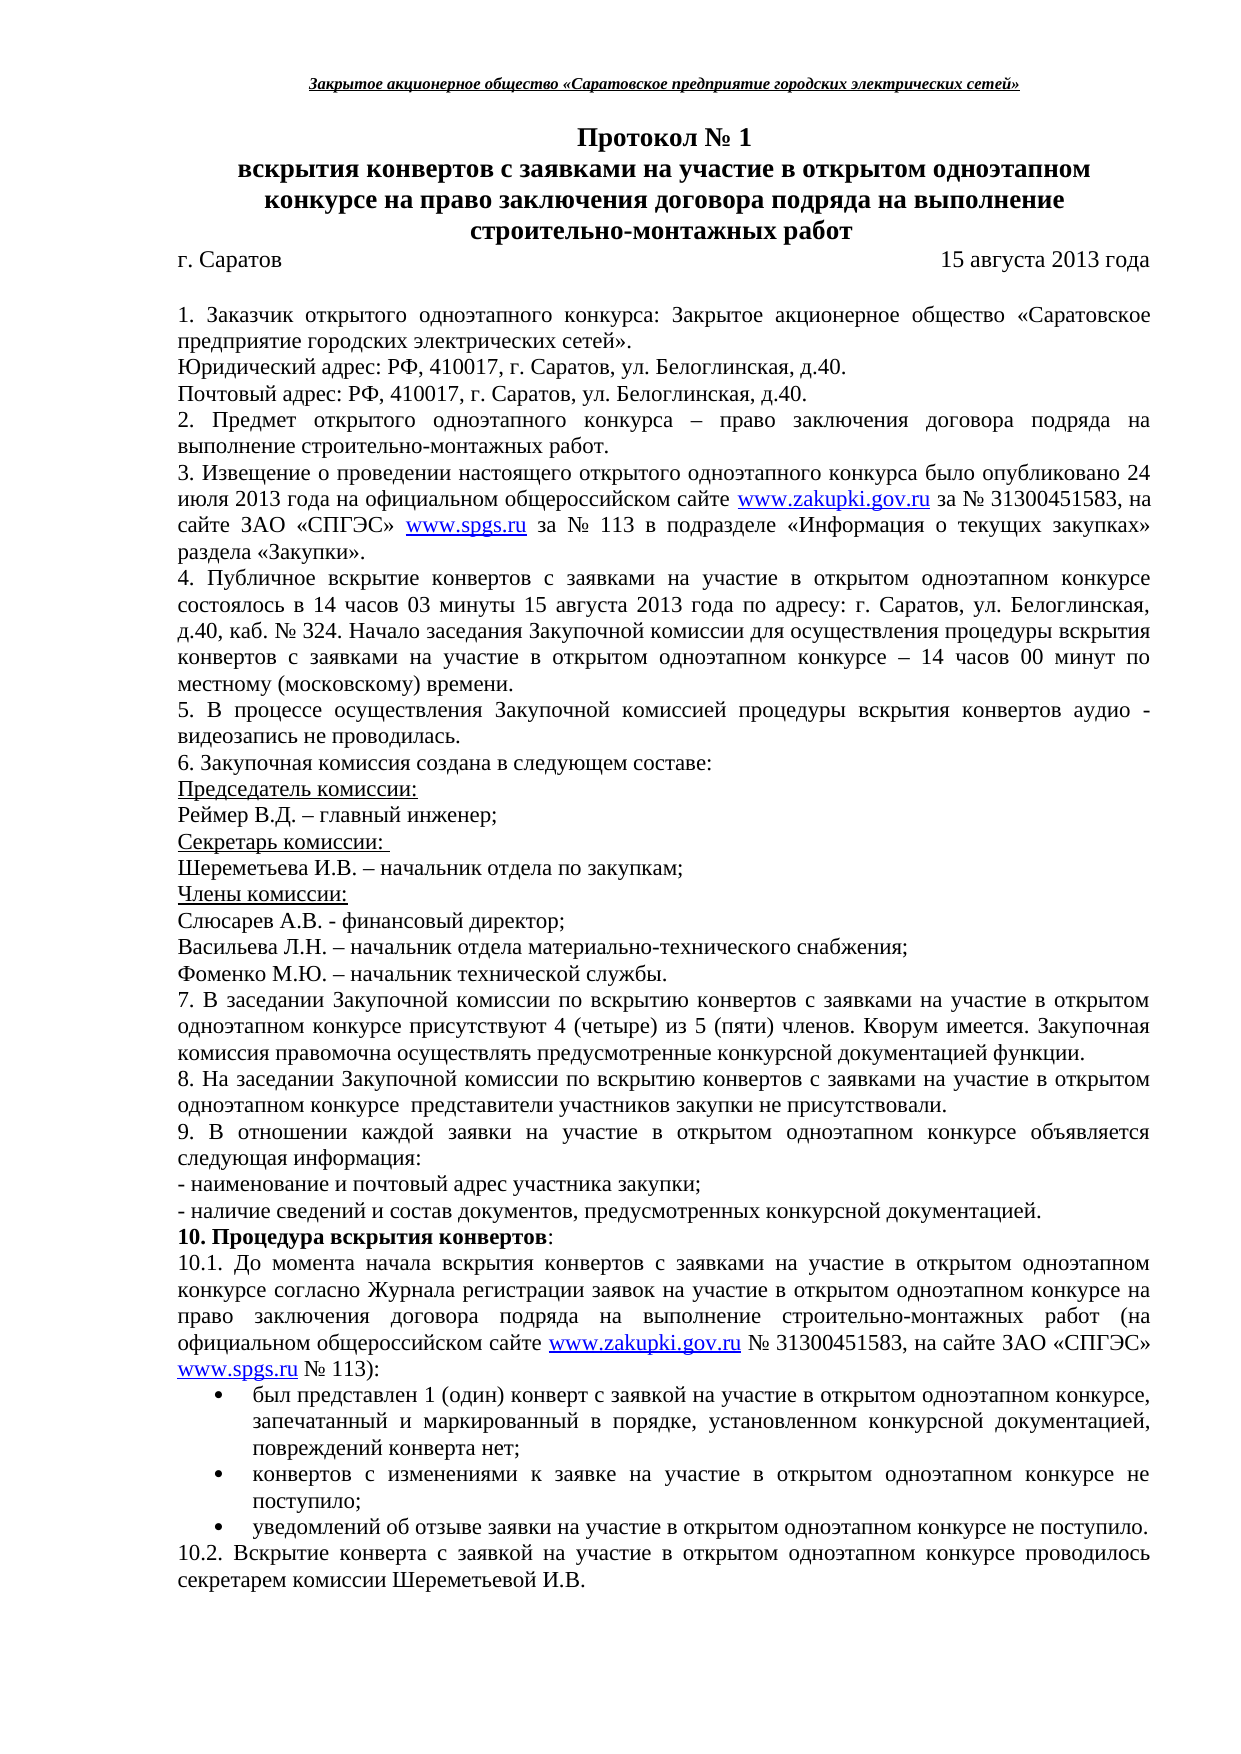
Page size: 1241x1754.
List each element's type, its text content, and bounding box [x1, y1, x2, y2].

text Почтовый адрес: РФ, . Саратов, ул. Белоглинская, д.40. [177, 380, 1152, 406]
text Слюсарев А.В. - финансовый директор; [177, 907, 1152, 933]
text 1. Заказчик открытого одноэтапного конкурса: Закрытое акционерное общество «Саратовское предприятие городских электрических сетей». [177, 301, 1152, 353]
text 10.2. Вскрытие конверта с заявкой на участие в открытом одноэтапном конкурсе проводилось секретарем комиссии Шереметьевой И.В. [177, 1539, 1152, 1592]
text 6. Закупочная комиссия создана в следующем составе: [177, 749, 1152, 775]
list был представлен 1 (один) конверт с заявкой на участие в открытом одноэтапном конкурсе, запечатанный и маркированный в порядке, установленном конкурсной документацией, повреждений конверта нет; [215, 1381, 1152, 1460]
text Реймер В.Д. – главный инженер; [177, 801, 1152, 828]
text вскрытия конвертов с заявками на участие в открытом одноэтапном [177, 152, 1152, 183]
text Председатель комиссии: [177, 775, 1152, 801]
text - наличие сведений и состав документов, предусмотренных конкурсной документацией. [177, 1197, 1152, 1223]
text 4. Публичное вскрытие конвертов с заявками на участие в открытом одноэтапном конкурсе состоялось в 14 часов 03 минуты 15 августа 2013 года по адресу: г. Саратов, ул. Белоглинская, д.40, каб. № 324. Начало заседания Закупочной комиссии для осуществления процедуры вскрытия конвертов с заявками на участие в открытом одноэтапном конкурсе – 14 часов 00 минут по местному (московскому) времени. [177, 564, 1152, 696]
list уведомлений об отзыве заявки на участие в открытом одноэтапном конкурсе не поступило. [215, 1513, 1152, 1539]
text конкурсе на право заключения договора подряда на выполнение [177, 183, 1152, 214]
text строительно-монтажных работ [177, 214, 1152, 246]
text Юридический адрес: РФ, . Саратов, ул. Белоглинская, д.40. [177, 353, 1152, 380]
text 7. В заседании Закупочной комиссии по вскрытию конвертов с заявками на участие в открытом одноэтапном конкурсе присутствуют 4 (четыре) из 5 (пяти) членов. Кворум имеется. Закупочная комиссия правомочна осуществлять предусмотренные конкурсной документацией функции. [177, 986, 1152, 1065]
text 2. Предмет открытого одноэтапного конкурса – право заключения договора подряда на выполнение строительно-монтажных работ. [177, 406, 1152, 459]
text - наименование и почтовый адрес участника закупки; [177, 1170, 1152, 1197]
text Протокол № 1 [177, 121, 1152, 152]
text 3. Извещение о проведении настоящего открытого одноэтапного конкурса было опубликовано 24 июля 2013 года на официальном общероссийском сайте www.zakupki.gov.ru за № 31300451583, на сайте ЗАО «СПГЭС» www.spgs.ru за № 113 в подразделе «Информация о текущих закупках» раздела «Закупки». [177, 459, 1152, 564]
text 8. На заседании Закупочной комиссии по вскрытию конвертов с заявками на участие в открытом одноэтапном конкурсе представители участников закупки не присутствовали. [177, 1065, 1152, 1118]
text 10.1. До момента начала вскрытия конвертов с заявками на участие в открытом одноэтапном конкурсе согласно Журнала регистрации заявок на участие в открытом одноэтапном конкурсе на право заключения договора подряда на выполнение строительно-монтажных работ (на официальном общероссийском сайте www.zakupki.gov.ru № 31300451583, на сайте ЗАО «СПГЭС» www.spgs.ru № 113): [177, 1249, 1152, 1381]
text 9. В отношении каждой заявки на участие в открытом одноэтапном конкурсе объявляется следующая информация: [177, 1118, 1152, 1170]
text 10. Процедура вскрытия конвертов: [177, 1223, 1152, 1249]
text 5. В процессе осуществления Закупочной комиссией процедуры вскрытия конвертов аудио - видеозапись не проводилась. [177, 696, 1152, 749]
text Фоменко М.Ю. – начальник технической службы. [177, 959, 1152, 986]
list конвертов с изменениями к заявке на участие в открытом одноэтапном конкурсе не поступило; [215, 1460, 1152, 1513]
text г. Саратов 15 августа 2013 года [177, 246, 1152, 273]
text Шереметьева И.В. – начальник отдела по закупкам; [177, 854, 1152, 881]
text Члены комиссии: [177, 881, 1152, 907]
text Васильева Л.Н. – начальник отдела материально-технического снабжения; [177, 933, 1152, 959]
text Секретарь комиссии: [177, 828, 1152, 854]
